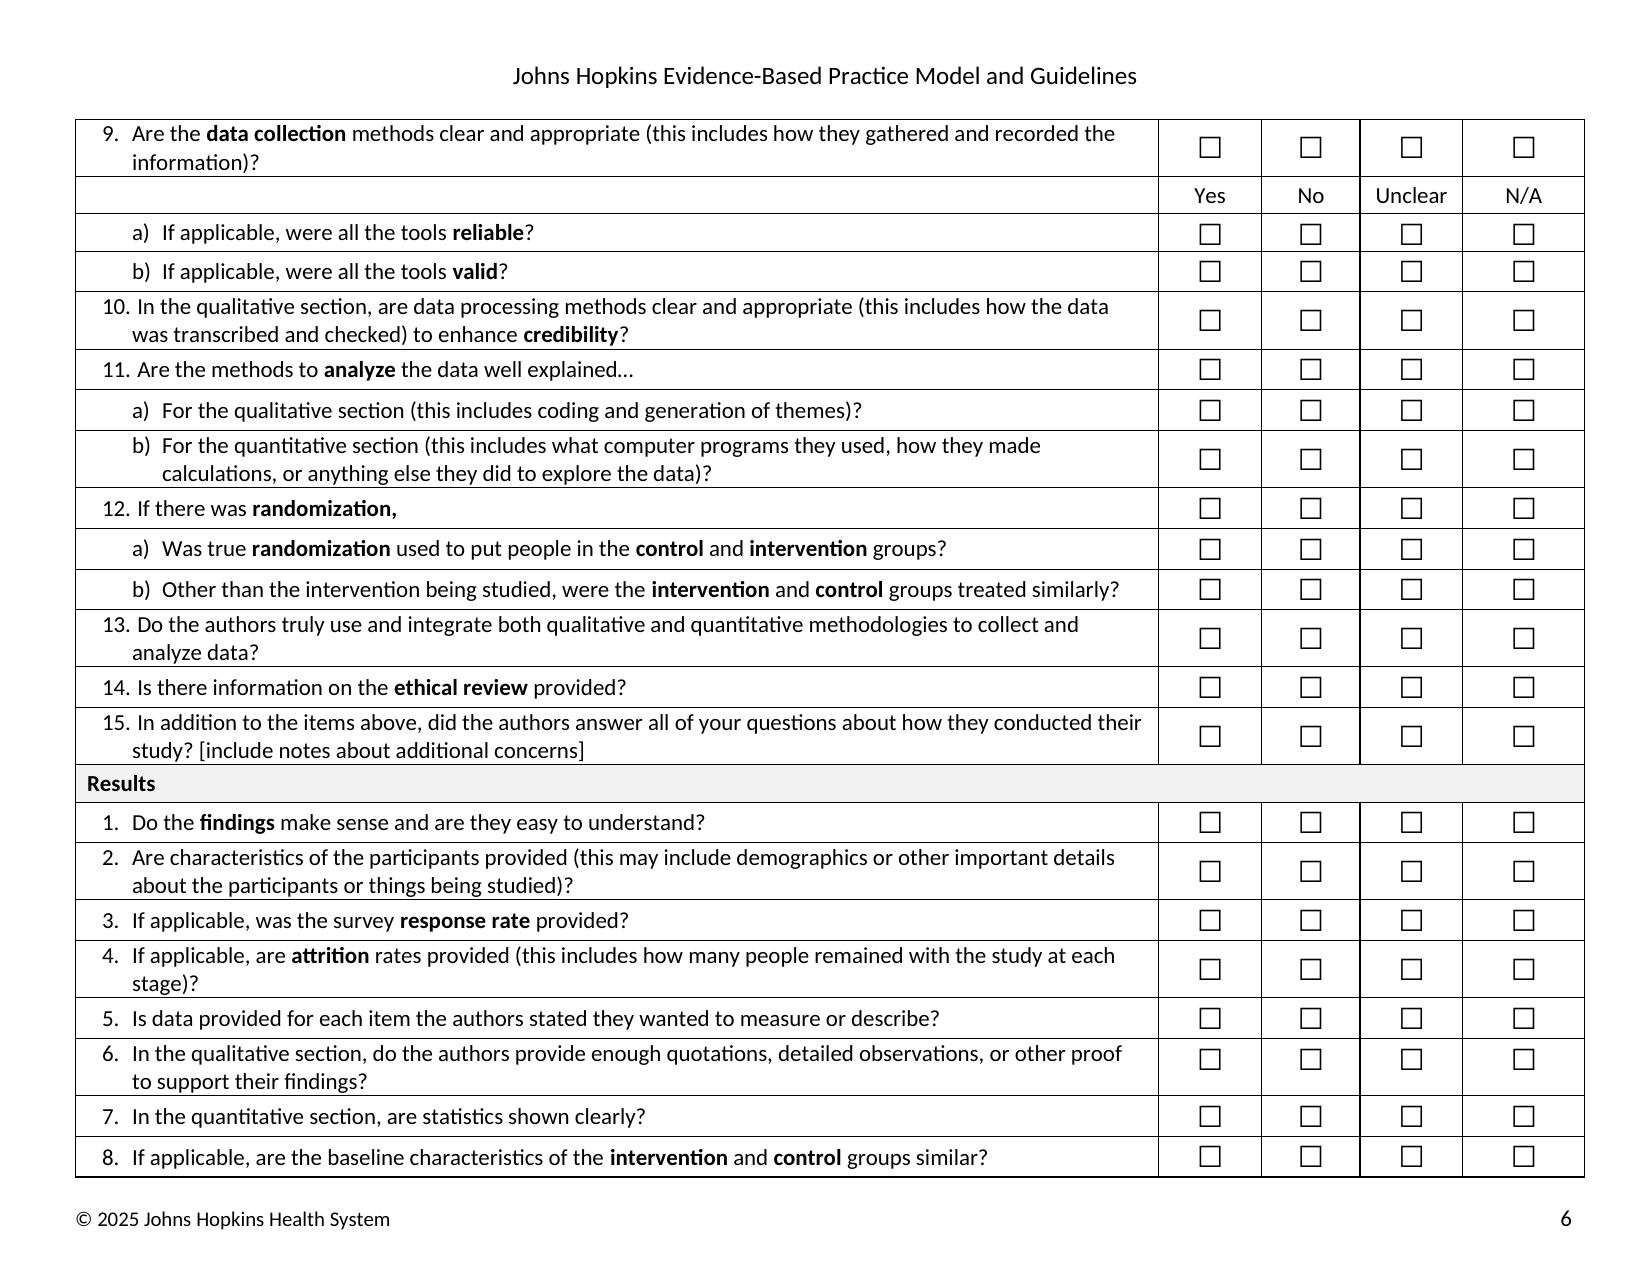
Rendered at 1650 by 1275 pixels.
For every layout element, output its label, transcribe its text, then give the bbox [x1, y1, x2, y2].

table_cell Do the findings make sense and are they easy to understand? [76, 803, 1158, 842]
table_cell Are the data collection methods clear and appropriate (this includes how they gathered and recorded the information)? [76, 120, 1158, 176]
table_cell Is data provided for each item the authors stated they wanted to measure or describe? [76, 998, 1158, 1038]
table_cell For the qualitative section (this includes coding and generation of themes)? [76, 390, 1158, 430]
table_cell For the quantitative section (this includes what computer programs they used, how they made calculations, or anything else they did to explore the data)? [76, 431, 1158, 487]
table_cell If there was randomization, [76, 488, 1158, 528]
table_cell In the quantitative section, are statistics shown clearly? [76, 1096, 1158, 1136]
table_cell In addition to the items above, did the authors answer all of your questions about how they conducted their study? [include notes about additional concerns] [76, 708, 1158, 764]
table_cell If applicable, are attrition rates provided (this includes how many people remained with the study at each stage)? [76, 941, 1158, 997]
table_cell If applicable, were all the tools reliable? [76, 214, 1158, 251]
table_cell If applicable, are the baseline characteristics of the intervention and control groups similar? [76, 1137, 1158, 1176]
table_cell Is there information on the ethical review provided? [76, 667, 1158, 707]
table_cell No [1262, 177, 1359, 213]
table_cell Do the authors truly use and integrate both qualitative and quantitative methodologies to collect and analyze data? [76, 610, 1158, 666]
table_cell Yes [1159, 177, 1261, 213]
table_cell If applicable, were all the tools valid? [76, 252, 1158, 291]
table_cell Are the methods to analyze the data well explained… [76, 350, 1158, 389]
table_cell In the qualitative section, are data processing methods clear and appropriate (this includes how the data was transcribed and checked) to enhance credibility? [76, 292, 1158, 348]
table_cell If applicable, was the survey response rate provided? [76, 900, 1158, 940]
table_cell [76, 177, 1158, 213]
table_cell Unclear [1361, 177, 1462, 213]
table_cell Results [76, 765, 1584, 802]
table_cell N/A [1463, 177, 1584, 213]
table_cell Was true randomization used to put people in the control and intervention groups? [76, 529, 1158, 568]
table_cell Other than the intervention being studied, were the intervention and control groups treated similarly? [76, 570, 1158, 609]
table_cell In the qualitative section, do the authors provide enough quotations, detailed observations, or other proof to support their findings? [76, 1039, 1158, 1095]
table_cell Are characteristics of the participants provided (this may include demographics or other important details about the participants or things being studied)? [76, 843, 1158, 899]
